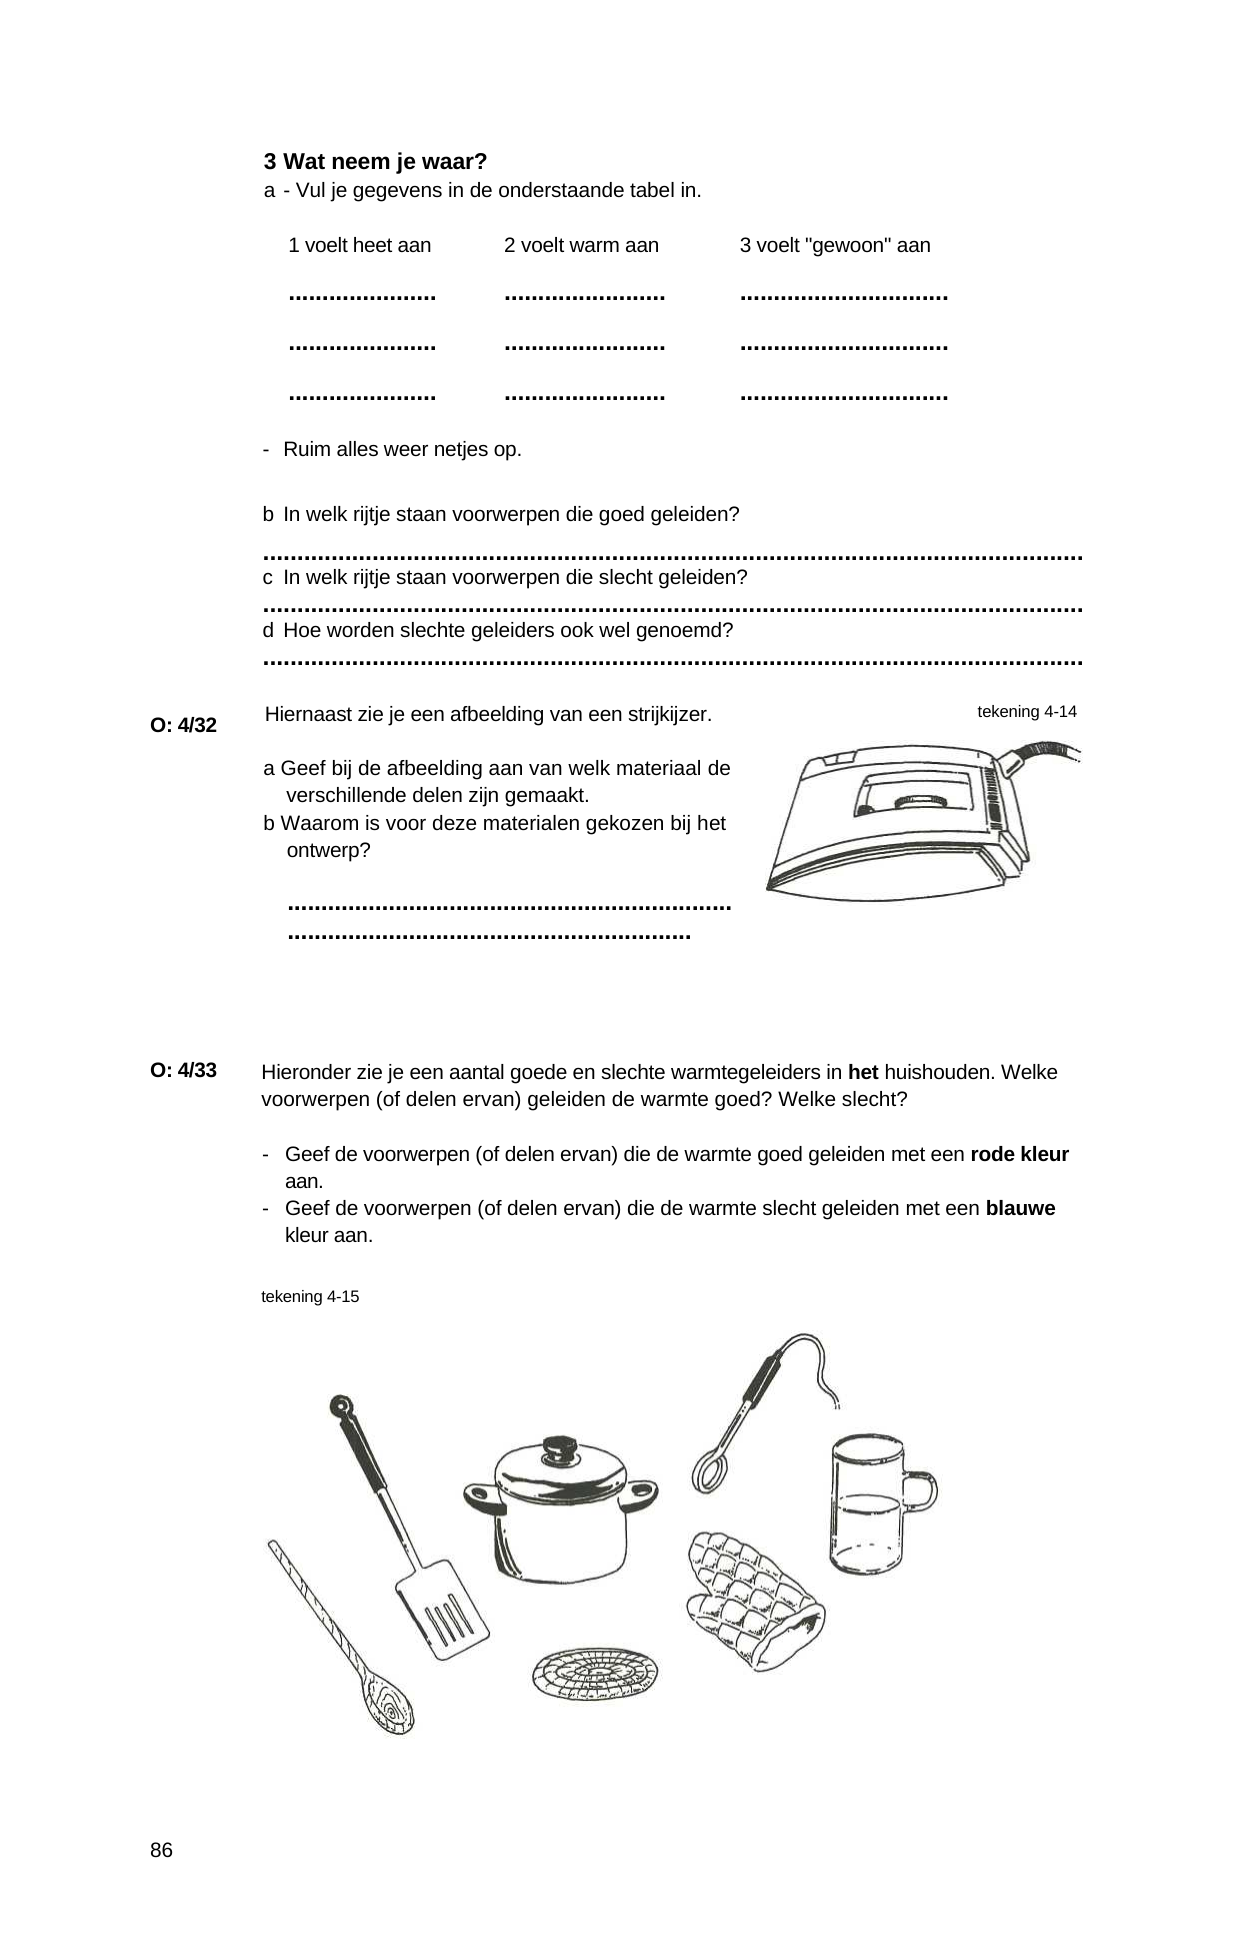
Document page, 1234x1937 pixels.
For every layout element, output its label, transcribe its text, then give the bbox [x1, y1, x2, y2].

text a Geef bij de afbeelding aan van welk materiaal de verschillende delen zijn gemaakt. [263, 753, 732, 808]
text ...................... ........................ ............................... [288, 376, 1084, 405]
list Geef de voorwerpen (of delen ervan) die de warmte goed geleiden met een rode kleur aan. [262, 1140, 1084, 1193]
text ...................... ........................ ............................... [288, 277, 1084, 306]
text tekening 4-14 [977, 702, 1084, 721]
text Hiernaast zie je een afbeelding van een strijkijzer. [264, 702, 732, 726]
text 1 voelt heet aan 2 voelt warm aan 3 voelt "gewoon" aan [288, 232, 1084, 256]
text ...................... ........................ ............................... [288, 327, 1084, 356]
text a - Vul je gegevens in de onderstaande tabel in. [263, 177, 1084, 201]
text 3 Wat neem je waar? [263, 148, 1084, 174]
text ........................................................................................................................ [262, 642, 1084, 671]
text O: 4/32 [150, 713, 227, 737]
text Hieronder zie je een aantal goede en slechte warmtegeleiders in het huishouden. Welke voorwerpen (of delen ervan) geleiden de warmte goed? Welke slecht? [261, 1057, 1084, 1112]
picture [763, 732, 1083, 904]
text .............................................................................................................................. [263, 863, 732, 945]
text - Ruim alles weer netjes op. [262, 436, 1084, 460]
text b In welk rijtje staan voorwerpen die goed geleiden? [262, 460, 1084, 536]
text ........................................................................................................................ [262, 589, 1084, 618]
text ........................................................................................................................ [262, 536, 1084, 565]
text tekening 4-15 [186, 1287, 1084, 1306]
text c In welk rijtje staan voorwerpen die slecht geleiden? [262, 565, 1084, 589]
text d Hoe worden slechte geleiders ook wel genoemd? [262, 618, 1084, 642]
list Geef de voorwerpen (of delen ervan) die de warmte slecht geleiden met een blauwe kleur aan. [262, 1194, 1084, 1247]
text O: 4/33 [150, 1057, 225, 1081]
text b Waarom is voor deze materialen gekozen bij het ontwerp? [263, 808, 732, 863]
picture [239, 1322, 992, 1738]
